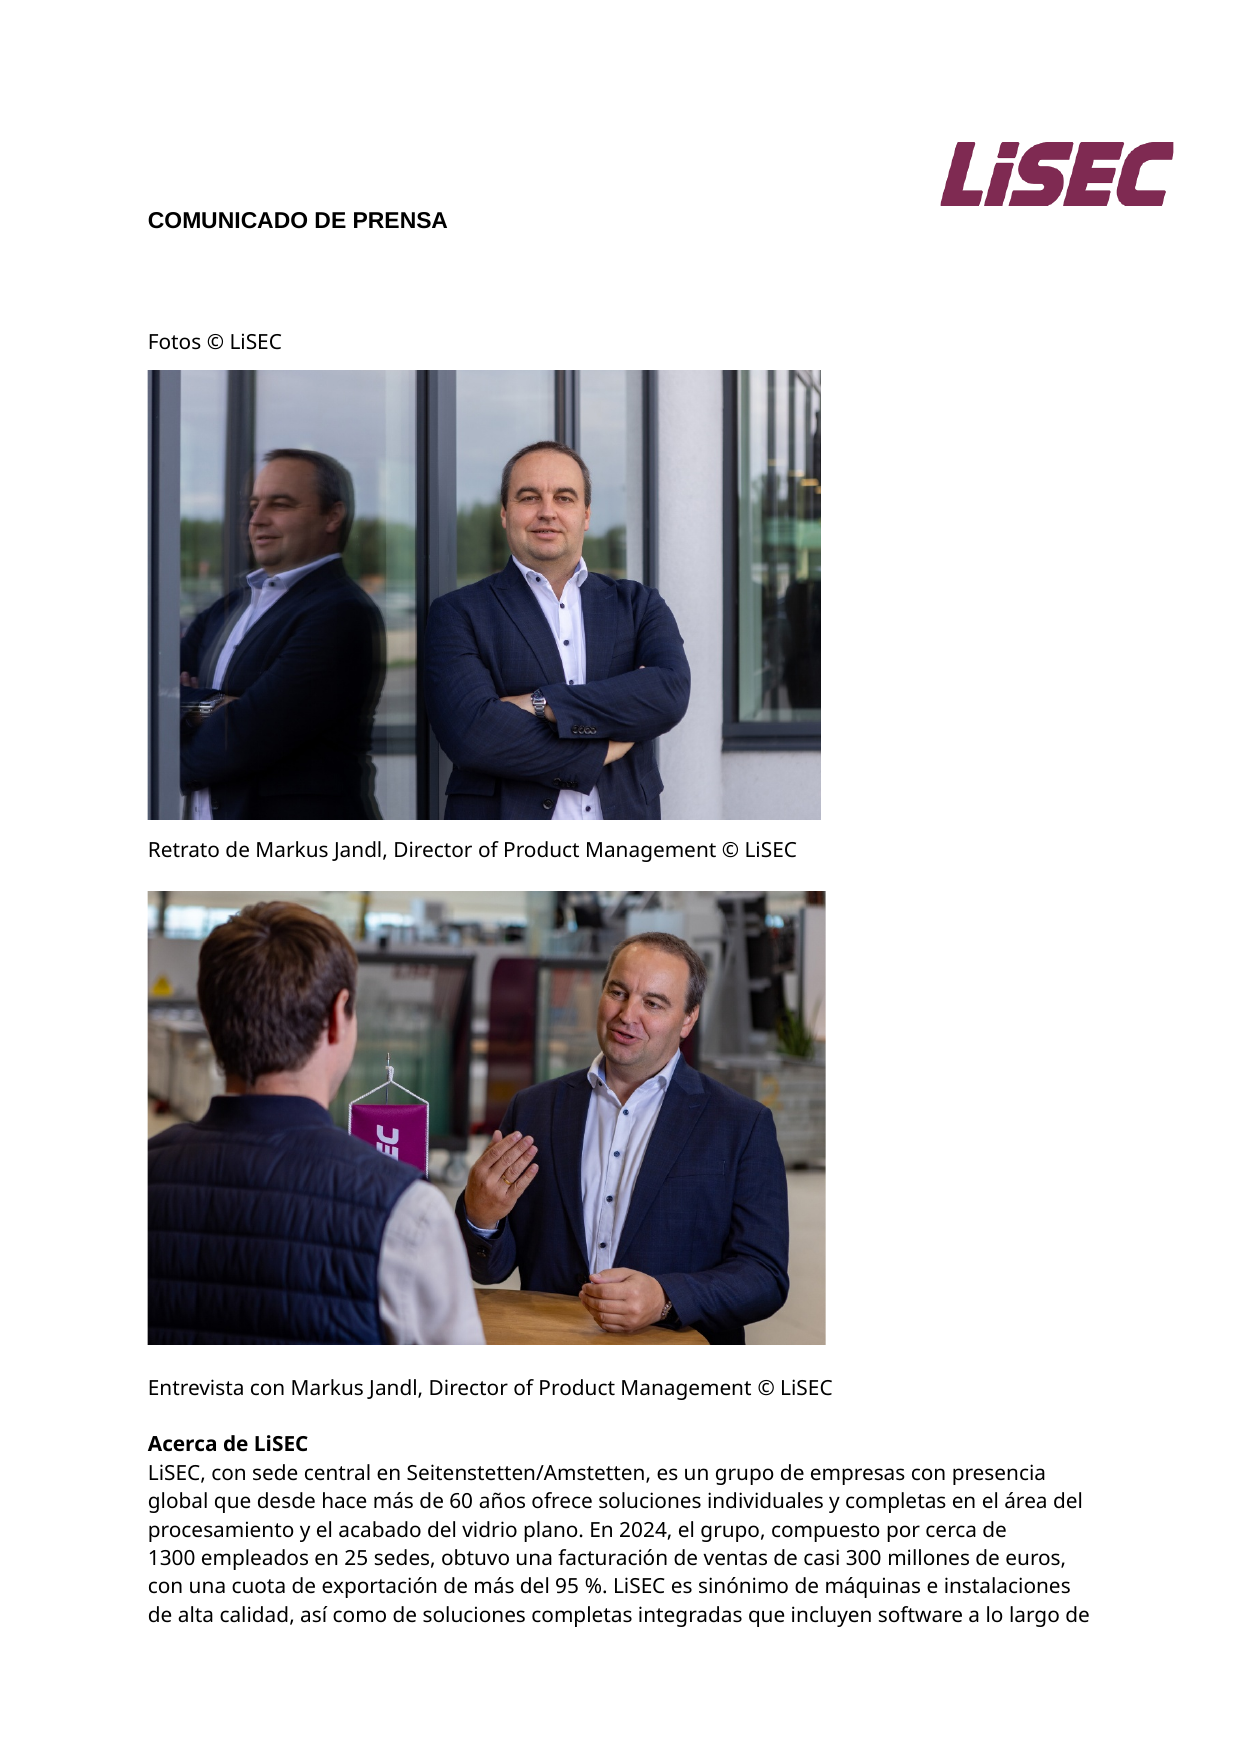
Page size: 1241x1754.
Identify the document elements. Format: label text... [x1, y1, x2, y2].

picture [939, 142, 1173, 205]
picture [147, 891, 826, 1345]
text Retrato de Markus Jandl, Director of Product Management © LiSEC [148, 835, 1093, 863]
text Entrevista con Markus Jandl, Director of Product Management © LiSEC [148, 1373, 1093, 1401]
picture [147, 370, 821, 820]
text Acerca de LiSEC [148, 1429, 1093, 1458]
text Fotos © LiSEC [148, 327, 1093, 356]
